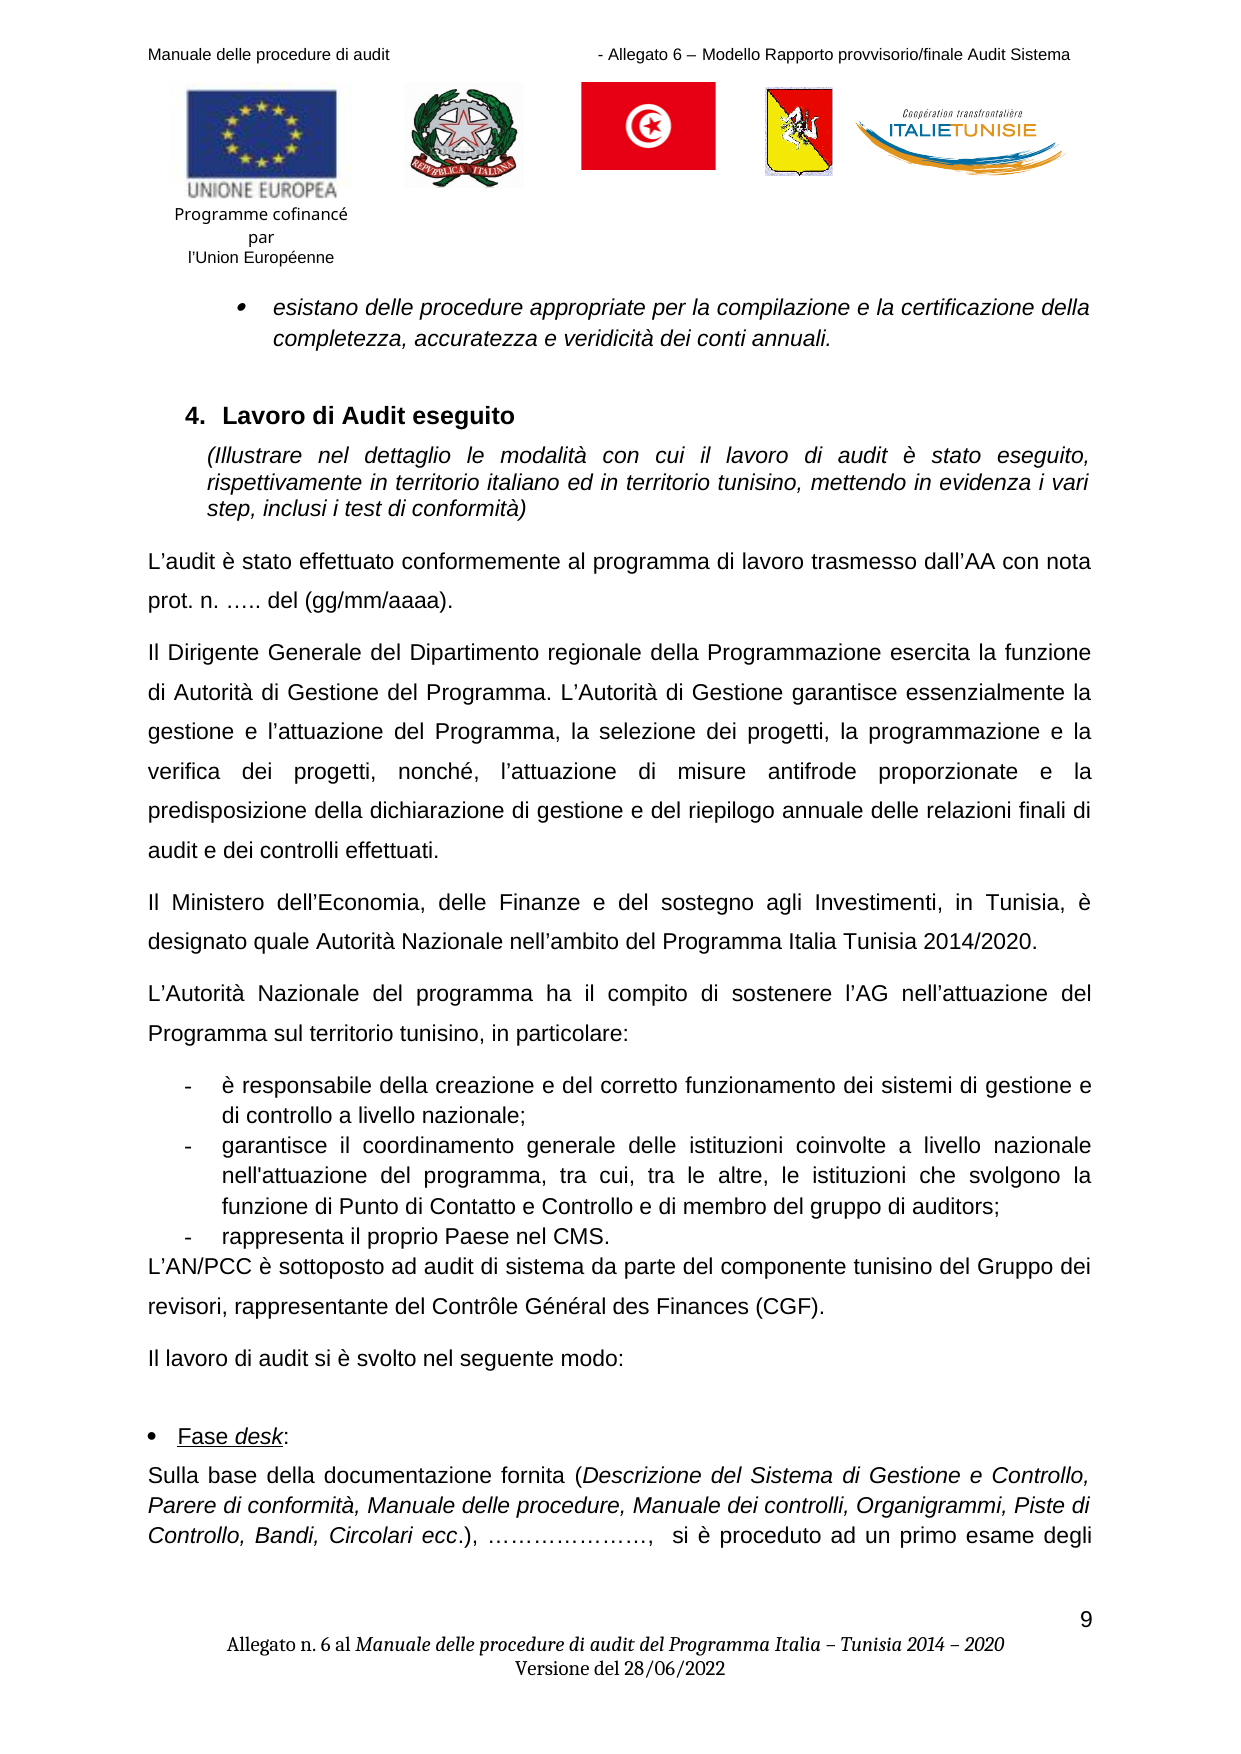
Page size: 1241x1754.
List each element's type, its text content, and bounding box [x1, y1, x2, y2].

list L’audit è stato effettuato conformemente al programma di lavoro trasmesso dall’AA con nota prot. n. ….. del (gg/mm/aaaa). [148, 548, 1092, 614]
picture [581, 82, 716, 170]
list Il Dirigente Generale del Dipartimento regionale della Programmazione esercita la funzione di Autorità di Gestione del Programma. L’Autorità di Gestione garantisce essenzialmente la gestione e l’attuazione del Programma, la selezione dei progetti, la programmazione e la verifica dei progetti, nonché, l’attuazione di misure antifrode proporzionate e la predisposizione della dichiarazione di gestione e del riepilogo annuale delle relazioni finali di audit e dei controlli effettuati. [148, 639, 1092, 863]
picture [847, 82, 1075, 197]
list Il Ministero dell’Economia, delle Finanze e del sostegno agli Investimenti, in Tunisia, è designato quale Autorità Nazionale nell’ambito del Programma Italia Tunisia 2014/2020. [148, 889, 1092, 954]
list rappresenta il proprio Paese nel CMS. [184, 1223, 1092, 1249]
list (Illustrare nel dettaglio le modalità con cui il lavoro di audit è stato eseguito, rispettivamente in territorio italiano ed in territorio tunisino, mettendo in evidenza i vari step, inclusi i test di conformità) [207, 442, 1092, 522]
list esistano delle procedure appropriate per la compilazione e la certificazione della completezza, accuratezza e veridicità dei conti annuali. [235, 294, 1092, 351]
list L’AN/PCC è sottoposto ad audit di sistema da parte del componente tunisino del Gruppo dei revisori, rappresentante del Contrôle Général des Finances (CGF). [148, 1253, 1092, 1319]
list Fase desk: [148, 1423, 1092, 1449]
list è responsabile della creazione e del corretto funzionamento dei sistemi di gestione e di controllo a livello nazionale; [184, 1072, 1092, 1128]
list L’Autorità Nazionale del programma ha il compito di sostenere l’AG nell’attuazione del Programma sul territorio tunisino, in particolare: [148, 980, 1092, 1046]
subtitle Lavoro di Audit eseguito [185, 401, 1092, 430]
list garantisce il coordinamento generale delle istituzioni coinvolte a livello nazionale nell'attuazione del programma, tra cui, tra le altre, le istituzioni che svolgono la funzione di Punto di Contatto e Controllo e di membro del gruppo di auditors; [184, 1132, 1092, 1219]
picture [170, 82, 352, 203]
list Il lavoro di audit si è svolto nel seguente modo: [148, 1345, 1092, 1371]
picture [765, 87, 833, 176]
picture [403, 82, 524, 188]
